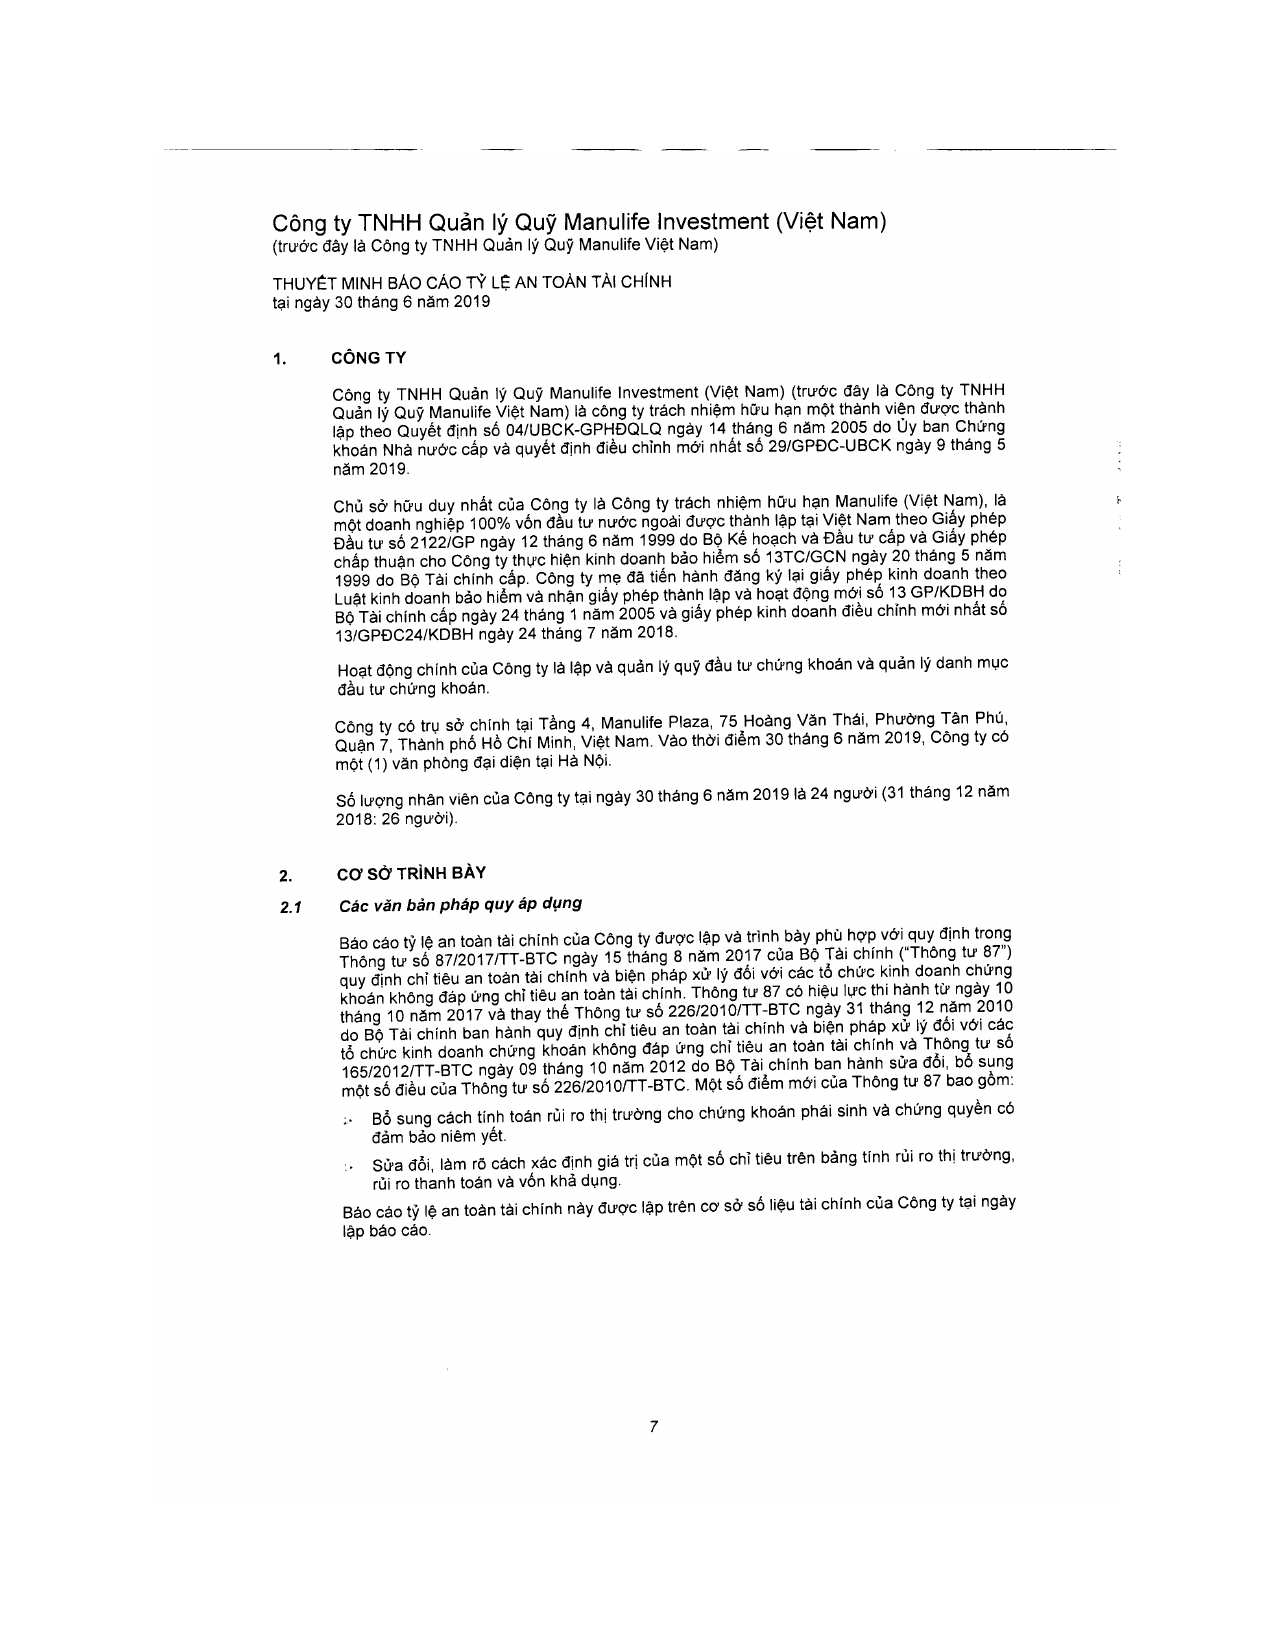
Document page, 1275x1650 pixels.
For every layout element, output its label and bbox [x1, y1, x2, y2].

picture [150, 149, 1121, 1500]
